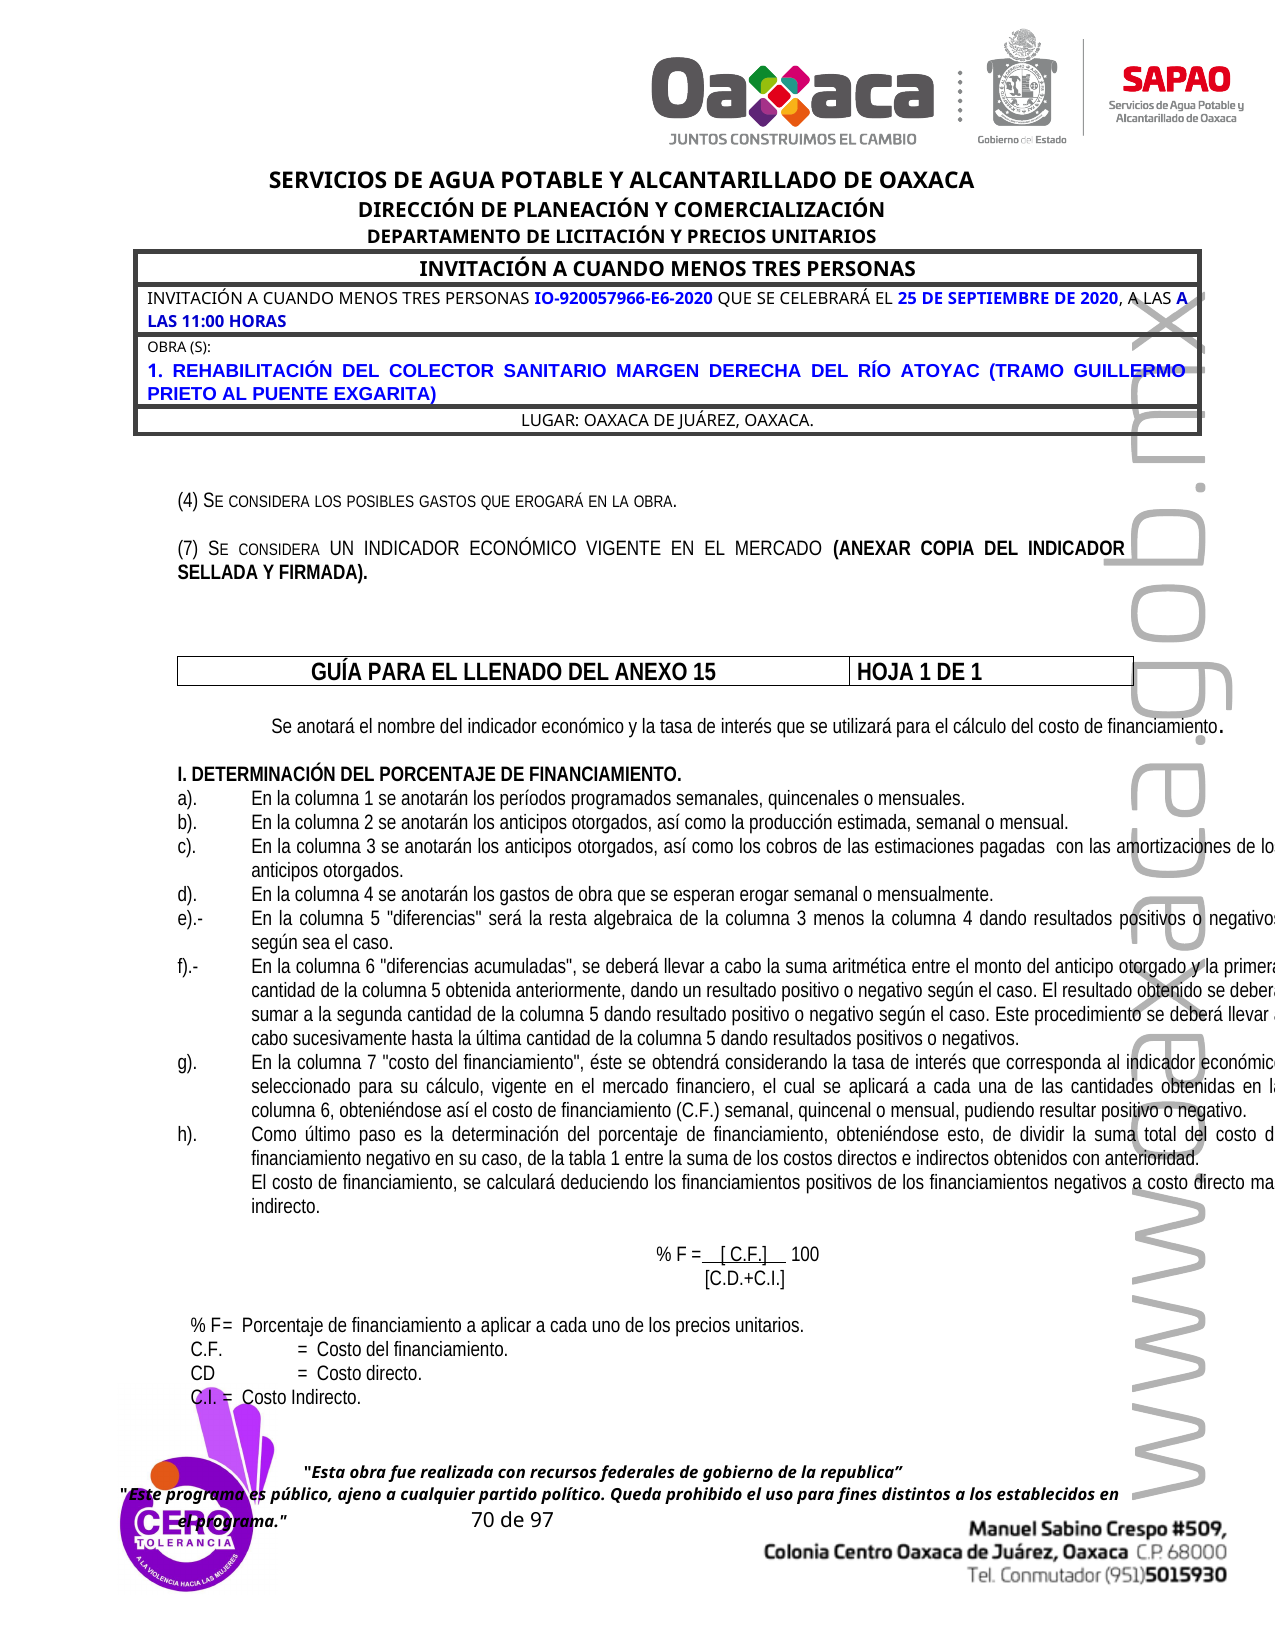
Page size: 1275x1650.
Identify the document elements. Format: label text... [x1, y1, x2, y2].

text e).- En la columna 5 "diferencias" será la resta algebraica de la columna 3 menos la columna 4 dando resultados positivos o negativos según sea el caso. [177, 906, 1275, 954]
text Se anotará el nombre del indicador económico y la tasa de interés que se utilizará para el cálculo del costo de financiamiento. [196, 714, 1275, 738]
picture [117, 1383, 278, 1595]
text % F = [ C.F.] 100 [190, 1242, 1275, 1266]
text h). Como último paso es la determinación del porcentaje de financiamiento, obteniéndose esto, de dividir la suma total del costo de financiamiento negativo en su caso, de la tabla 1 entre la suma de los costos directos e indirectos obtenidos con anterioridad. [177, 1122, 1275, 1170]
text El costo de financiamiento, se calculará deduciendo los financiamientos positivos de los financiamientos negativos a costo directo mas indirecto. [177, 1170, 1275, 1218]
text % F = Porcentaje de financiamiento a aplicar a cada uno de los precios unitarios. [190, 1313, 1275, 1337]
picture [739, 1511, 1241, 1594]
text a). En la columna 1 se anotarán los períodos programados semanales, quincenales o mensuales. [177, 786, 1275, 810]
text f).- En la columna 6 "diferencias acumuladas", se deberá llevar a cabo la suma aritmética entre el monto del anticipo otorgado y la primera cantidad de la columna 5 obtenida anteriormente, dando un resultado positivo o negativo según el caso. El resultado obtenido se deberá sumar a la segunda cantidad de la columna 5 dando resultado positivo o negativo según el caso. Este procedimiento se deberá llevar a cabo sucesivamente hasta la última cantidad de la columna 5 dando resultados positivos o negativos. [177, 954, 1275, 1050]
picture [651, 12, 1257, 161]
text (4) Se considera los posibles gastos que erogará en la obra. [177, 488, 1125, 512]
text b). En la columna 2 se anotarán los anticipos otorgados, así como la producción estimada, semanal o mensual. [177, 810, 1275, 834]
text C.I. = Costo Indirecto. [190, 1385, 1275, 1409]
text [C.D.+C.I.] [190, 1266, 1275, 1289]
text I. DETERMINACIÓN DEL PORCENTAJE DE FINANCIAMIENTO. [177, 762, 1275, 786]
text (7) Se considera UN INDICADOR ECONÓMICO VIGENTE EN EL MERCADO (ANEXAR COPIA DEL INDICADOR SELLADA Y FIRMADA). [177, 536, 1125, 584]
text g). En la columna 7 "costo del financiamiento", éste se obtendrá considerando la tasa de interés que corresponda al indicador económico seleccionado para su cálculo, vigente en el mercado financiero, el cual se aplicará a cada una de las cantidades obtenidas en la columna 6, obteniéndose así el costo de financiamiento (C.F.) semanal, quincenal o mensual, pudiendo resultar positivo o negativo. [177, 1050, 1275, 1122]
text CD = Costo directo. [190, 1361, 1275, 1385]
text d). En la columna 4 se anotarán los gastos de obra que se esperan erogar semanal o mensualmente. [177, 882, 1275, 906]
text C.F. = Costo del financiamiento. [190, 1337, 1275, 1361]
text c). En la columna 3 se anotarán los anticipos otorgados, así como los cobros de las estimaciones pagadas con las amortizaciones de los anticipos otorgados. [177, 834, 1275, 882]
table_header HOJA 1 DE 1 [850, 657, 1133, 685]
table_header GUÍA PARA EL LLENADO DEL ANEXO 15 [178, 657, 849, 685]
